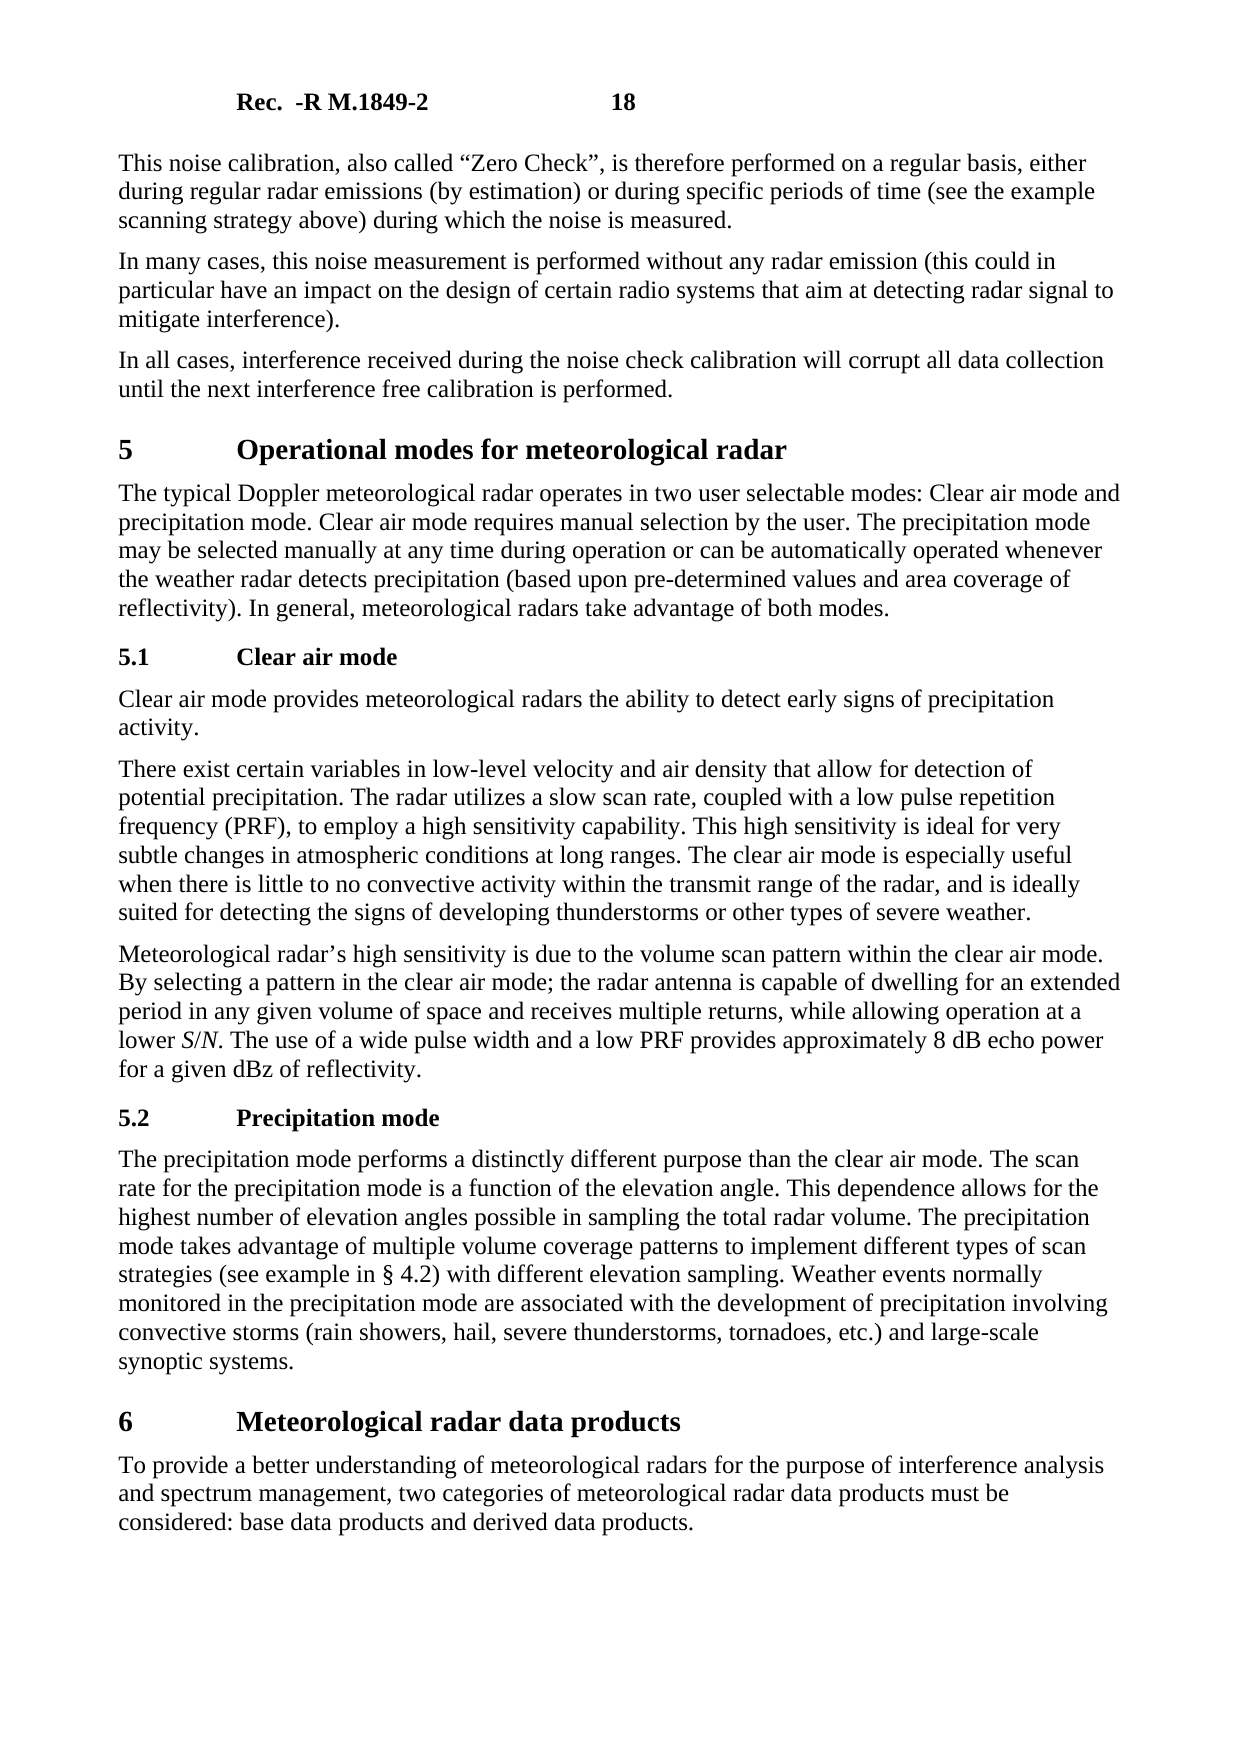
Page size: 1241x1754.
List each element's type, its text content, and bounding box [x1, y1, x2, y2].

text The precipitation mode performs a distinctly different purpose than the clear air mode. The scan rate for the precipitation mode is a function of the elevation angle. This dependence allows for the highest number of elevation angles possible in sampling the total radar volume. The precipitation mode takes advantage of multiple volume coverage patterns to implement different types of scan strategies (see example in § 4.2) with different elevation sampling. Weather events normally monitored in the precipitation mode are associated with the development of precipitation involving convective storms (rain showers, hail, severe thunderstorms, tornadoes, etc.) and large-scale synoptic systems. [118, 1144, 1122, 1374]
subtitle 5 Operational modes for meteorological radar [118, 432, 1122, 465]
subtitle 5.2 Precipitation mode [118, 1103, 1122, 1132]
text There exist certain variables in low-level velocity and air density that allow for detection of potential precipitation. The radar utilizes a slow scan rate, coupled with a low pulse repetition frequency (PRF), to employ a high sensitivity capability. This high sensitivity is ideal for very subtle changes in atmospheric conditions at long ranges. The clear air mode is especially useful when there is little to no convective activity within the transmit range of the radar, and is ideally suited for detecting the signs of developing thunderstorms or other types of severe weather. [118, 754, 1122, 926]
text The typical Doppler meteorological radar operates in two user selectable modes: Clear air mode and precipitation mode. Clear air mode requires manual selection by the user. The precipitation mode may be selected manually at any time during operation or can be automatically operated whenever the weather radar detects precipitation (based upon pre-determined values and area coverage of reflectivity). In general, meteorological radars take advantage of both modes. [118, 478, 1122, 622]
text This noise calibration, also called “Zero Check”, is therefore performed on a regular basis, either during regular radar emissions (by estimation) or during specific periods of time (see the example scanning strategy above) during which the noise is measured. [118, 148, 1122, 234]
text In all cases, interference received during the noise check calibration will corrupt all data collection until the next interference free calibration is performed. [118, 345, 1122, 403]
text Clear air mode provides meteorological radars the ability to detect early signs of precipitation activity. [118, 684, 1122, 741]
text In many cases, this noise measurement is performed without any radar emission (this could in particular have an impact on the design of certain radio systems that aim at detecting radar signal to mitigate interference). [118, 246, 1122, 333]
subtitle 5.1 Clear air mode [118, 642, 1122, 671]
subtitle 6 Meteorological radar data products [118, 1404, 1122, 1437]
text To provide a better understanding of meteorological radars for the purpose of interference analysis and spectrum management, two categories of meteorological radar data products must be considered: base data products and derived data products. [118, 1450, 1122, 1536]
text Meteorological radar’s high sensitivity is due to the volume scan pattern within the clear air mode. By selecting a pattern in the clear air mode; the radar antenna is capable of dwelling for an extended period in any given volume of space and receives multiple returns, while allowing operation at a lower S/N. The use of a wide pulse width and a low PRF provides approximately 8 dB echo power for a given dBz of reflectivity. [118, 939, 1122, 1082]
